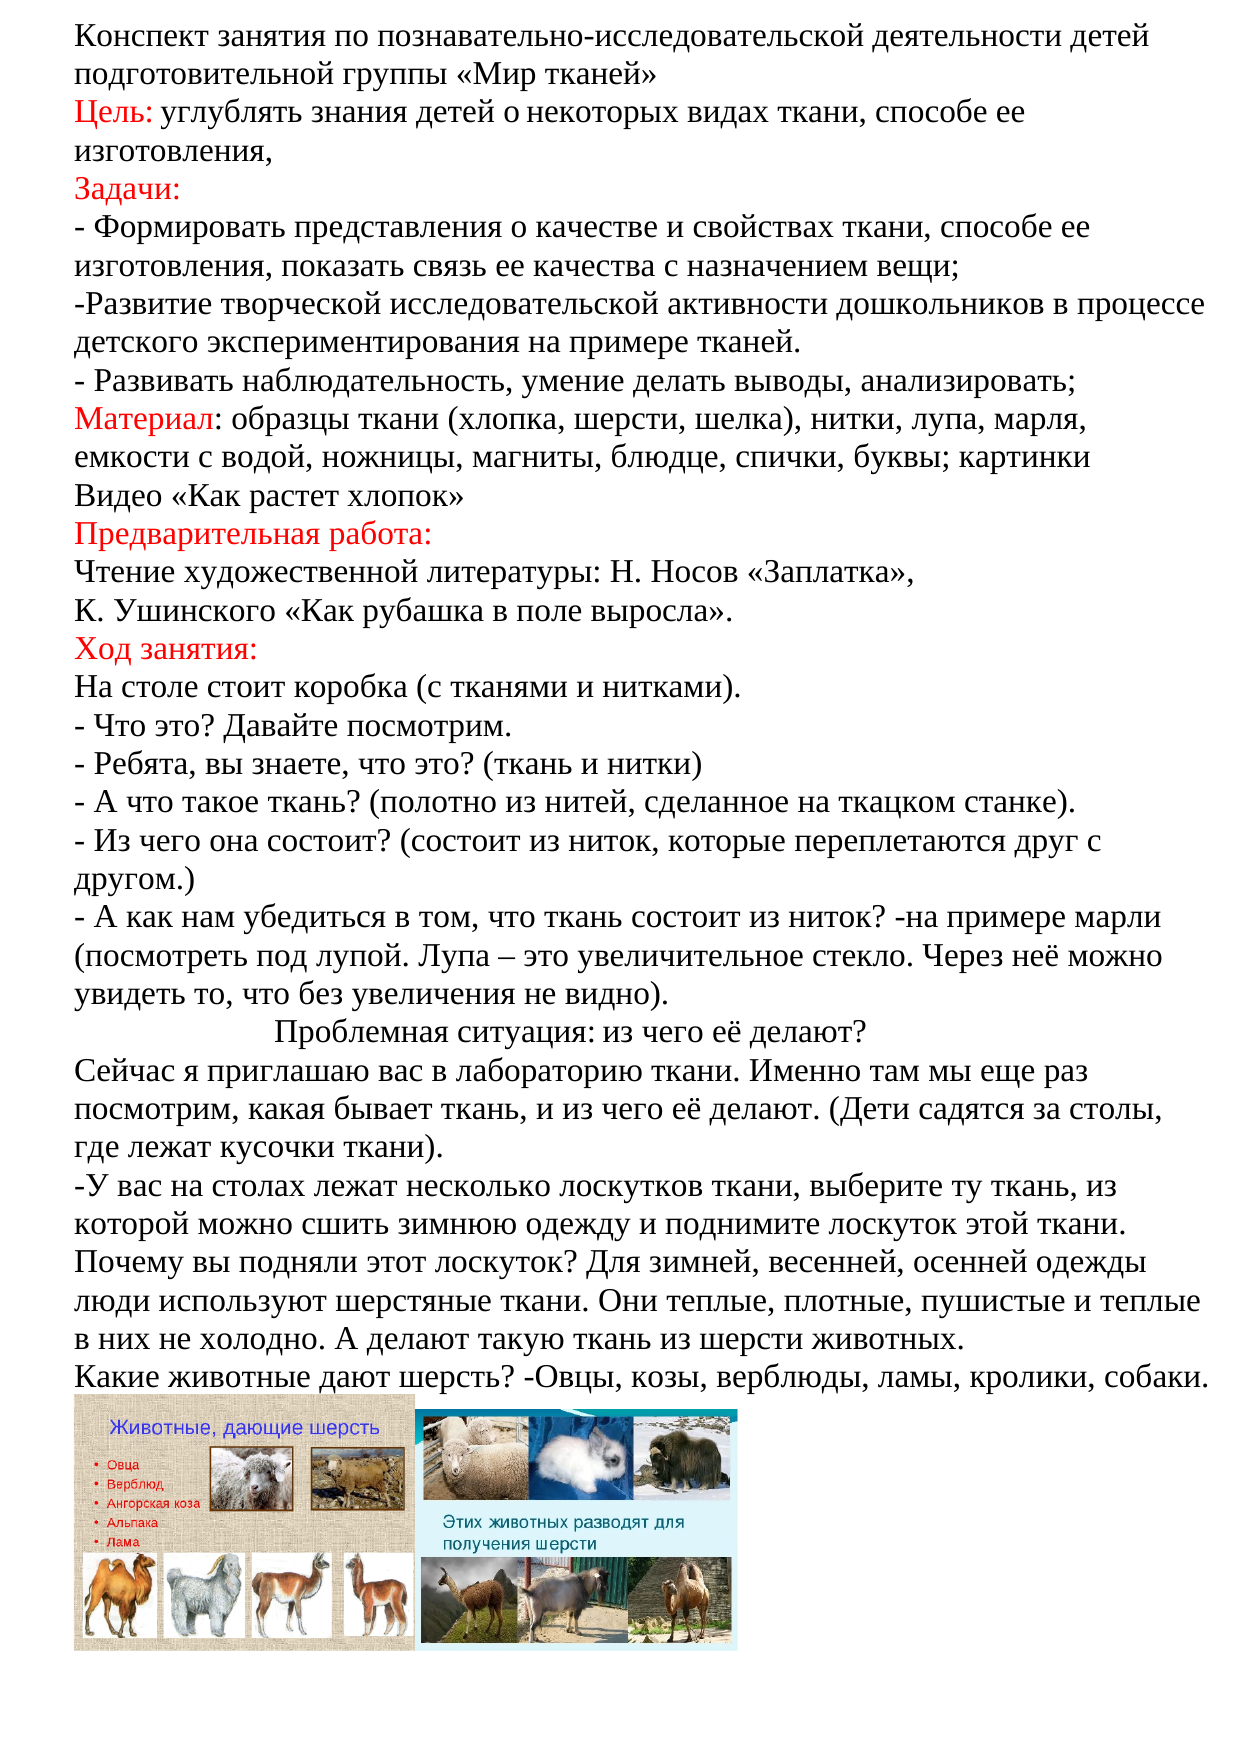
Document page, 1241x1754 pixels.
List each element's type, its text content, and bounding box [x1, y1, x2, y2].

text Сейчас я приглашаю вас в лабораторию ткани. Именно там мы еще раз посмотрим, какая бывает ткань, и из чего её делают. (Дети садятся за столы, где лежат кусочки ткани). [74, 1050, 1211, 1165]
text Чтение художественной литературы: Н. Носов «Заплатка», [74, 551, 1211, 590]
text изготовления, [74, 130, 1211, 168]
text Предварительная работа: [74, 513, 1211, 551]
text На столе стоит коробка (с тканями и нитками). [74, 666, 1211, 705]
text Проблемная ситуация: из чего её делают? [74, 1011, 1211, 1050]
text - Из чего она состоит? (состоит из ниток, которые переплетаются друг с другом.) [74, 820, 1211, 896]
text Конспект занятия по познавательно-исследовательской деятельности детей подготовительной группы «Мир тканей» [74, 15, 1211, 91]
text Какие животные дают шерсть? -Овцы, козы, верблюды, ламы, кролики, собаки. [74, 1356, 1211, 1395]
text - Развивать наблюдательность, умение делать выводы, анализировать; [74, 360, 1211, 398]
text - Формировать представления о качестве и свойствах ткани, способе ее изготовления, показать связь ее качества с назначением вещи; [74, 206, 1211, 283]
text - А как нам убедиться в том, что ткань состоит из ниток? -на примере марли [74, 896, 1211, 935]
text Задачи: [74, 168, 1211, 206]
text - Что это? Давайте посмотрим. [74, 705, 1211, 743]
text (посмотреть под лупой. Лупа – это увеличительное стекло. Через неё можно увидеть то, что без увеличения не видно). [74, 935, 1211, 1011]
text - А что такое ткань? (полотно из нитей, сделанное на ткацком станке). [74, 781, 1211, 820]
text Видео «Как растет хлопок» [74, 475, 1211, 513]
text Цель: углублять знания детей о некоторых видах ткани, способе ее [74, 91, 1211, 130]
text - Ребята, вы знаете, что это? (ткань и нитки) [74, 743, 1211, 781]
picture [73, 1394, 738, 1651]
text -Развитие творческой исследовательской активности дошкольников в процессе детского экспериментирования на примере тканей. [74, 283, 1211, 360]
text -У вас на столах лежат несколько лоскутков ткани, выберите ту ткань, из которой можно сшить зимнюю одежду и поднимите лоскуток этой ткани. Почему вы подняли этот лоскуток? Для зимней, весенней, осенней одежды люди используют шерстяные ткани. Они теплые, плотные, пушистые и теплые в них не холодно. А делают такую ткань из шерсти животных. [74, 1165, 1211, 1356]
text Материал: образцы ткани (хлопка, шерсти, шелка), нитки, лупа, марля, емкости с водой, ножницы, магниты, блюдце, спички, буквы; картинки [74, 398, 1211, 475]
text К. Ушинского «Как рубашка в поле выросла». [74, 590, 1211, 628]
text Ход занятия: [74, 628, 1211, 666]
